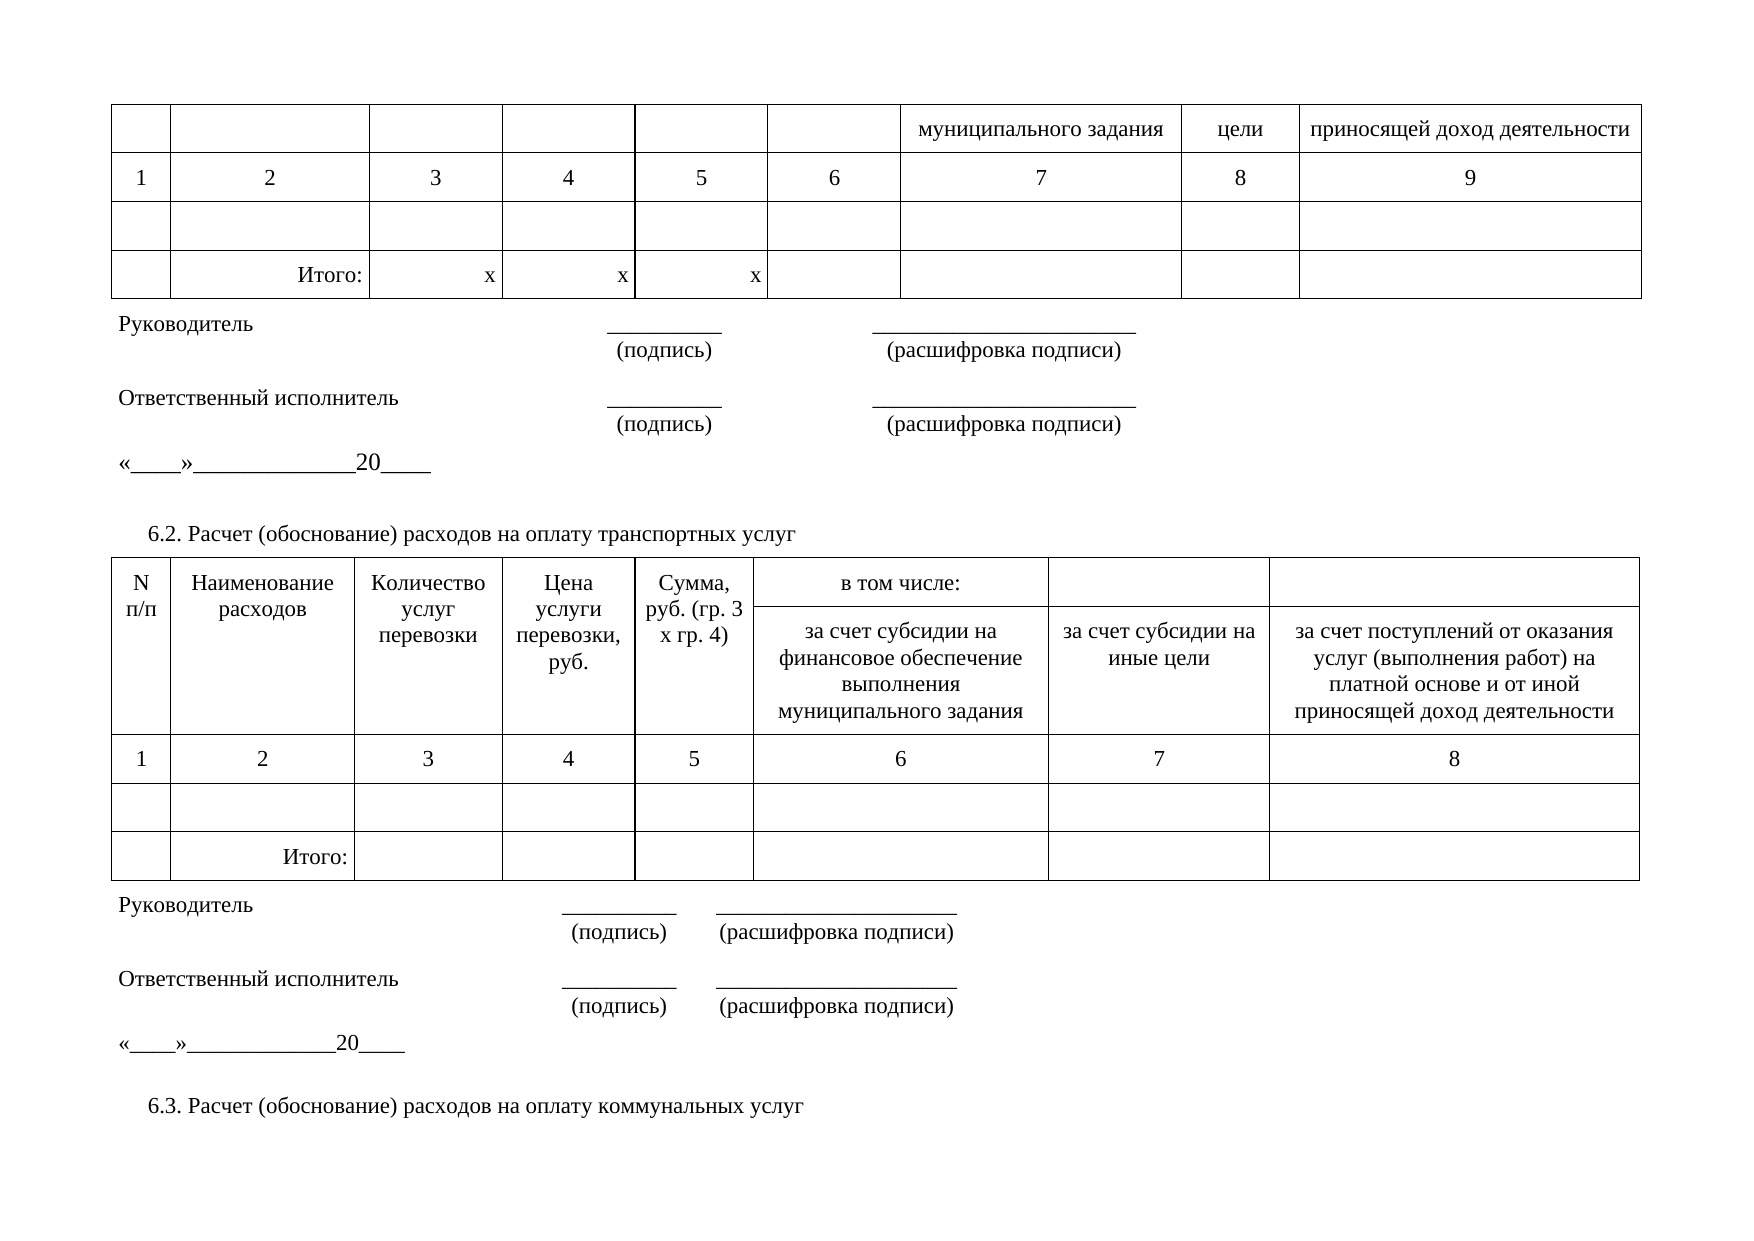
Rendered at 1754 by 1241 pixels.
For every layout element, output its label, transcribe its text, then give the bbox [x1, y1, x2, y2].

table_cell Итого: [171, 251, 369, 298]
table_cell Сумма, руб. (гр. 3 x гр. 4) [636, 558, 753, 734]
table_header 6.3. Расчет (обоснование) расходов на оплату коммунальных услуг [112, 1082, 1056, 1129]
table_cell Руководитель [112, 881, 531, 955]
table_cell [636, 784, 753, 831]
table_cell Итого: [171, 832, 354, 880]
table_cell x [370, 251, 502, 298]
table_cell [355, 832, 502, 880]
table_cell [901, 105, 1181, 152]
table_cell [754, 784, 1048, 831]
table_cell 2 [171, 735, 354, 782]
table_cell Ответственный исполнитель [112, 373, 531, 447]
table_cell 9 [1300, 153, 1641, 201]
table_cell [370, 202, 502, 249]
table_cell Цена услуги перевозки, руб. [503, 558, 634, 734]
table_cell 4 [503, 735, 634, 782]
table_cell [636, 832, 753, 880]
table_cell 1 [112, 735, 170, 782]
text «____»_____________20____ [118, 447, 1636, 476]
table_cell [1300, 251, 1641, 298]
table_cell Ответственный исполнитель [112, 955, 531, 1029]
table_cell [1182, 105, 1299, 152]
table_cell _______________________ (расшифровка подписи) [797, 373, 1211, 447]
table_cell [636, 202, 767, 249]
table_cell Наименование расходов [171, 558, 354, 734]
table_cell 8 [1182, 153, 1299, 201]
table_cell x [503, 251, 634, 298]
table_cell [901, 251, 1181, 298]
table_cell [768, 202, 900, 249]
table_cell _______________________ (расшифровка подписи) [797, 299, 1211, 373]
table_cell [112, 832, 170, 880]
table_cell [1300, 105, 1641, 152]
table_cell x [636, 251, 767, 298]
table_cell [1270, 832, 1639, 880]
table_cell 7 [1049, 735, 1269, 782]
table_cell 7 [901, 153, 1181, 201]
table_cell [112, 202, 170, 249]
table_cell [171, 784, 354, 831]
table_cell [503, 832, 634, 880]
table_cell 6 [754, 735, 1048, 782]
table_cell [112, 251, 170, 298]
table_cell [901, 202, 1181, 249]
table_cell [1182, 202, 1299, 249]
table_cell 3 [370, 153, 502, 201]
table_cell [768, 251, 900, 298]
table_cell 3 [355, 735, 502, 782]
text «____»_____________20____ [118, 1029, 1636, 1055]
table_cell за счет субсидии на иные цели [1049, 607, 1269, 734]
table_header 6.2. Расчет (обоснование) расходов на оплату транспортных услуг [112, 510, 1056, 557]
table_cell 4 [503, 153, 634, 201]
table_cell [1049, 784, 1269, 831]
table_cell [1049, 832, 1269, 880]
table_cell [503, 202, 634, 249]
table_cell [1300, 202, 1641, 249]
table_cell _____________________ (расшифровка подписи) [707, 955, 966, 1029]
table_cell N п/п [112, 558, 170, 734]
table_cell 1 [112, 153, 170, 201]
table_cell 2 [171, 153, 369, 201]
table_cell __________ (подпись) [531, 881, 707, 955]
table_cell за счет поступлений от оказания услуг (выполнения работ) на платной основе и от иной приносящей доход деятельности [1270, 607, 1639, 734]
table_cell [171, 202, 369, 249]
table_cell [754, 832, 1048, 880]
table_cell [1270, 558, 1639, 606]
table_cell 8 [1270, 735, 1639, 782]
table_cell в том числе: [754, 558, 1048, 606]
table_cell [1049, 558, 1269, 606]
table_cell 5 [636, 153, 767, 201]
table_cell 5 [636, 735, 753, 782]
table_cell __________ (подпись) [531, 299, 797, 373]
table_cell __________ (подпись) [531, 373, 797, 447]
table_cell __________ (подпись) [531, 955, 707, 1029]
table_cell за счет субсидии на финансовое обеспечение выполнения муниципального задания [754, 607, 1048, 734]
table_cell [355, 784, 502, 831]
table_cell [1182, 251, 1299, 298]
table_cell [112, 784, 170, 831]
table_cell 6 [768, 153, 900, 201]
table_cell Руководитель [112, 299, 531, 373]
table_cell Количество услуг перевозки [355, 558, 502, 734]
table_cell _____________________ (расшифровка подписи) [707, 881, 966, 955]
table_cell [1270, 784, 1639, 831]
table_cell [503, 784, 634, 831]
